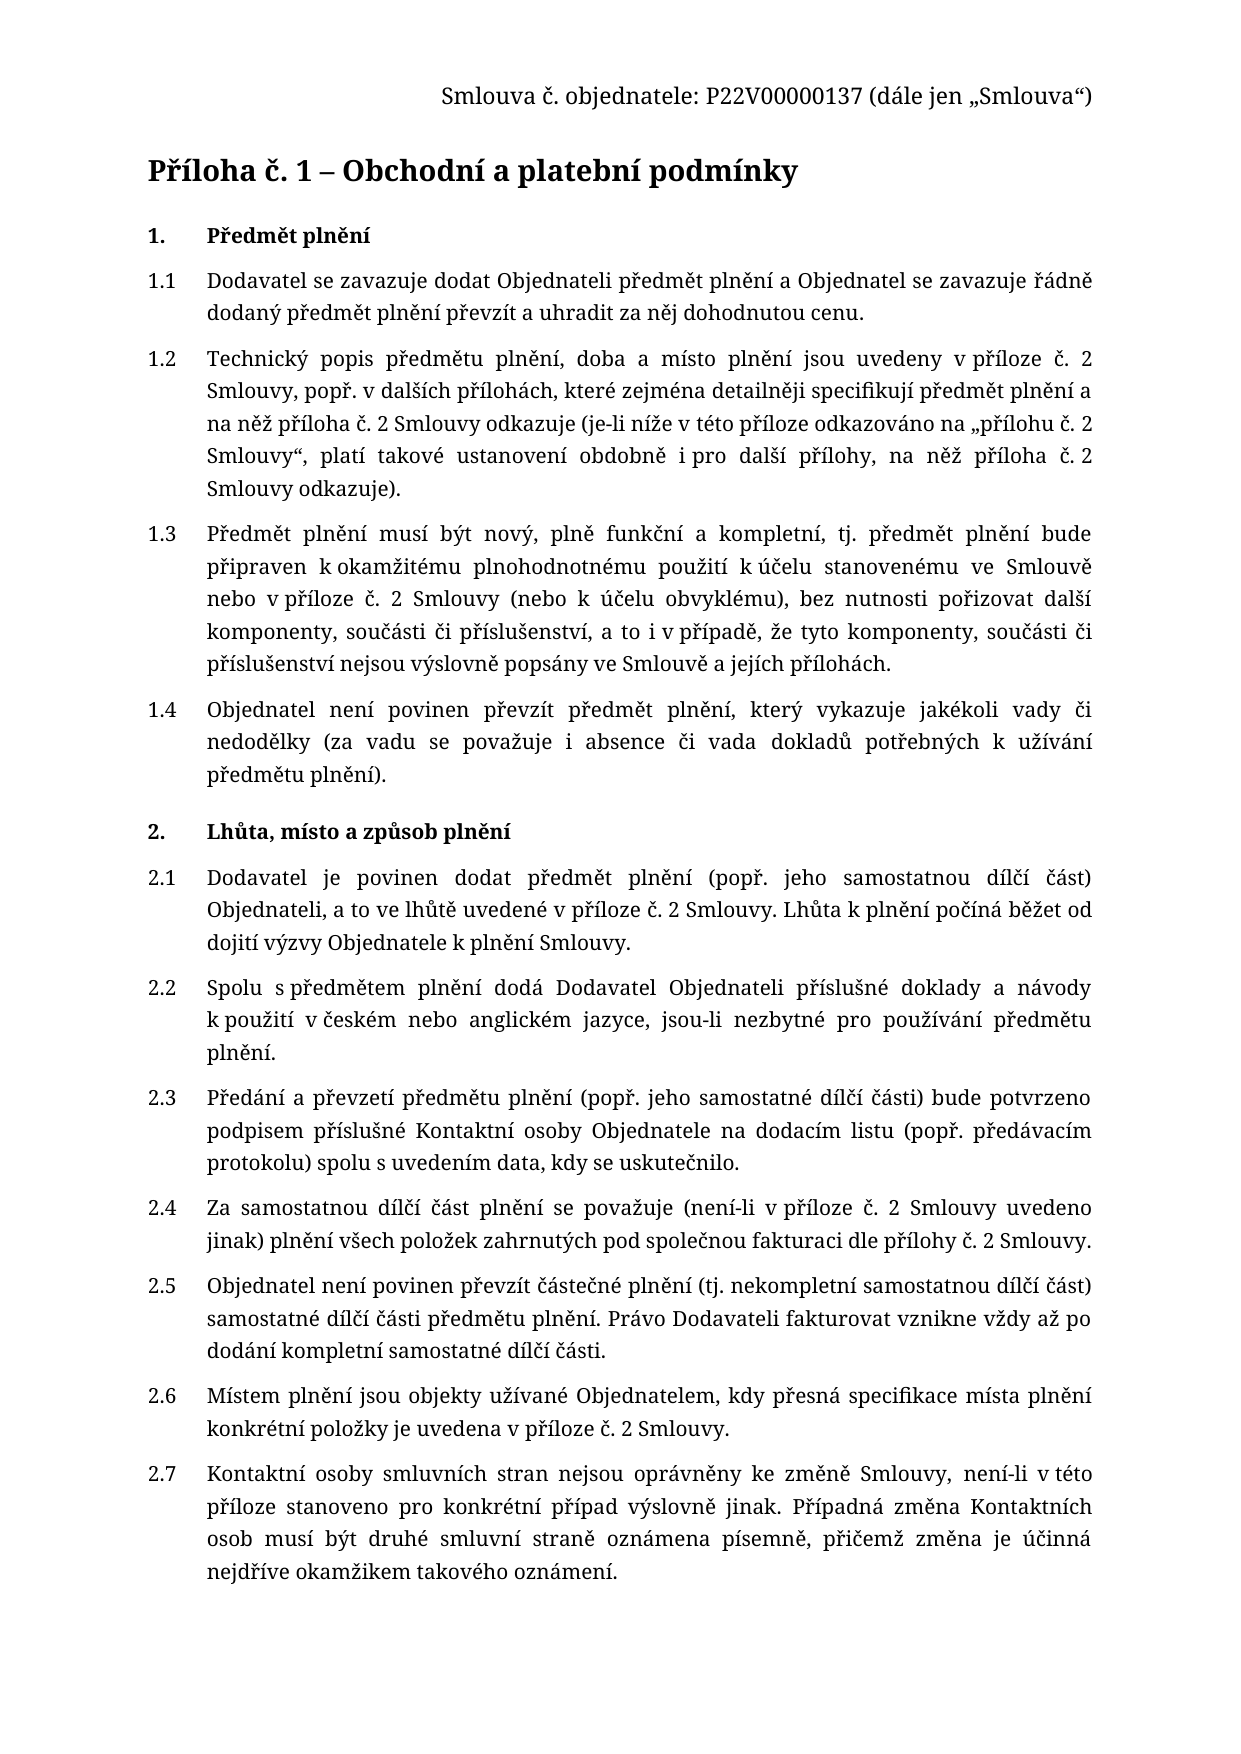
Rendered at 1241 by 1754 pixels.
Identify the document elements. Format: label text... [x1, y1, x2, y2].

list Za samostatnou dílčí část plnění se považuje (není-li v příloze č. 2 Smlouvy uvedeno jinak) plnění všech položek zahrnutých pod společnou fakturaci dle přílohy č. 2 Smlouvy. [148, 1193, 1093, 1254]
list Předání a převzetí předmětu plnění (popř. jeho samostatné dílčí části) bude potvrzeno podpisem příslušné Kontaktní osoby Objednatele na dodacím listu (popř. předávacím protokolu) spolu s uvedením data, kdy se uskutečnilo. [148, 1083, 1093, 1177]
list Dodavatel se zavazuje dodat Objednateli předmět plnění a Objednatel se zavazuje řádně dodaný předmět plnění převzít a uhradit za něj dohodnutou cenu. [148, 266, 1093, 327]
list Objednatel není povinen převzít předmět plnění, který vykazuje jakékoli vady či nedodělky (za vadu se považuje i absence či vada dokladů potřebných k užívání předmětu plnění). [148, 695, 1093, 788]
list Dodavatel je povinen dodat předmět plnění (popř. jeho samostatnou dílčí část) Objednateli, a to ve lhůtě uvedené v příloze č. 2 Smlouvy. Lhůta k plnění počíná běžet od dojití výzvy Objednatele k plnění Smlouvy. [148, 863, 1093, 956]
list Technický popis předmětu plnění, doba a místo plnění jsou uvedeny v příloze č. 2 Smlouvy, popř. v dalších přílohách, které zejména detailněji specifikují předmět plnění a na něž příloha č. 2 Smlouvy odkazuje (je-li níže v této příloze odkazováno na „přílohu č. 2 Smlouvy“, platí takové ustanovení obdobně i pro další přílohy, na něž příloha č. 2 Smlouvy odkazuje). [148, 344, 1093, 502]
list Objednatel není povinen převzít částečné plnění (tj. nekompletní samostatnou dílčí část) samostatné dílčí části předmětu plnění. Právo Dodavateli fakturovat vznikne vždy až po dodání kompletní samostatné dílčí části. [148, 1271, 1093, 1365]
list Předmět plnění musí být nový, plně funkční a kompletní, tj. předmět plnění bude připraven k okamžitému plnohodnotnému použití k účelu stanovenému ve Smlouvě nebo v příloze č. 2 Smlouvy (nebo k účelu obvyklému), bez nutnosti pořizovat další komponenty, součásti či příslušenství, a to i v případě, že tyto komponenty, součásti či příslušenství nejsou výslovně popsány ve Smlouvě a jejích přílohách. [148, 519, 1093, 678]
list Spolu s předmětem plnění dodá Dodavatel Objednateli příslušné doklady a návody k použití v českém nebo anglickém jazyce, jsou-li nezbytné pro používání předmětu plnění. [148, 973, 1093, 1067]
text Příloha č. 1 – Obchodní a platební podmínky [148, 150, 1093, 190]
list Lhůta, místo a způsob plnění [148, 817, 1093, 846]
list Předmět plnění [148, 221, 1093, 249]
list Kontaktní osoby smluvních stran nejsou oprávněny ke změně Smlouvy, není-li v této příloze stanoveno pro konkrétní případ výslovně jinak. Případná změna Kontaktních osob musí být druhé smluvní straně oznámena písemně, přičemž změna je účinná nejdříve okamžikem takového oznámení. [148, 1459, 1093, 1586]
list Místem plnění jsou objekty užívané Objednatelem, kdy přesná specifikace místa plnění konkrétní položky je uvedena v příloze č. 2 Smlouvy. [148, 1382, 1093, 1443]
